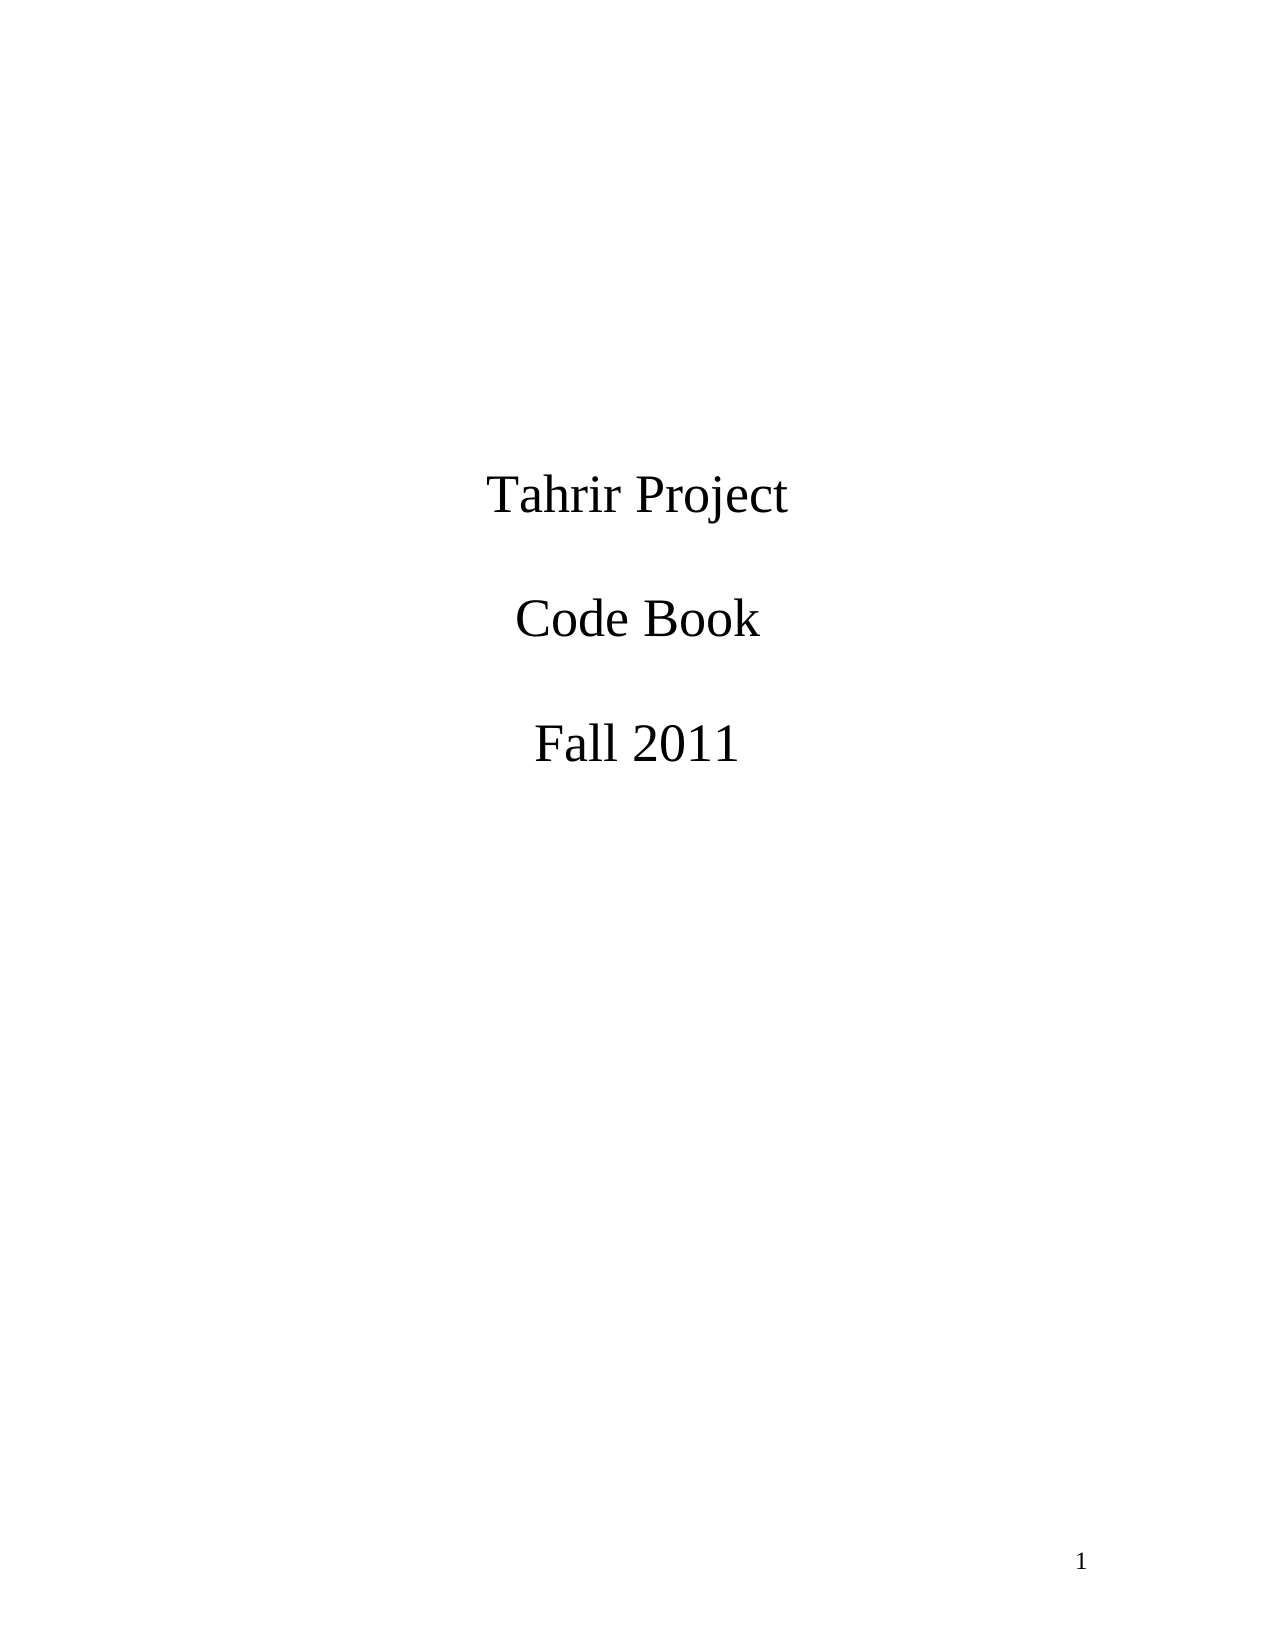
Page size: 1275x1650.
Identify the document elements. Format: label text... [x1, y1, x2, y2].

text Tahrir Project [187, 461, 1087, 524]
text Code Book [187, 586, 1087, 648]
text Fall 2011 [187, 711, 1087, 773]
